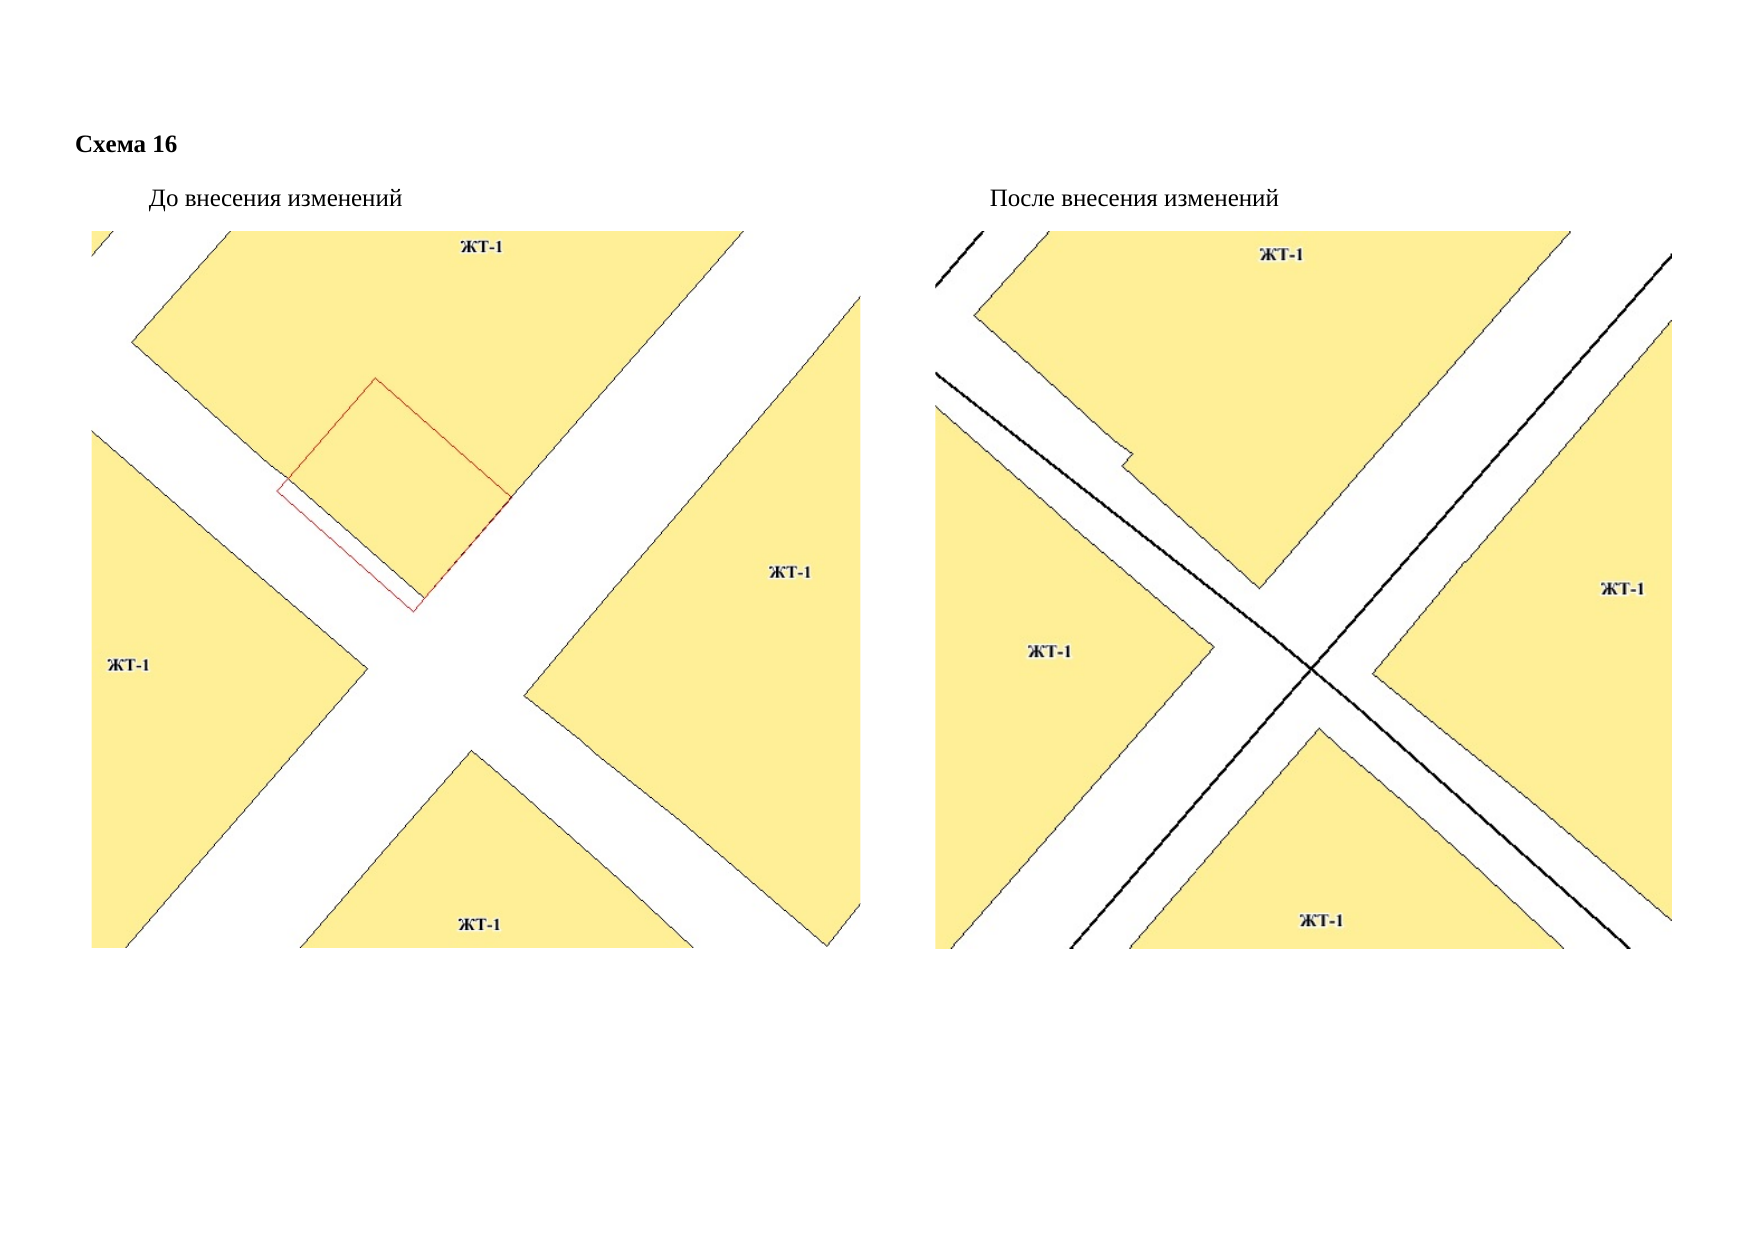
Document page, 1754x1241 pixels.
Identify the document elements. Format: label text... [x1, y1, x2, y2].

picture [935, 231, 1672, 949]
text До внесения изменений После внесения изменений [75, 183, 1679, 211]
picture [91, 231, 861, 948]
text Схема 16 [75, 129, 1679, 158]
